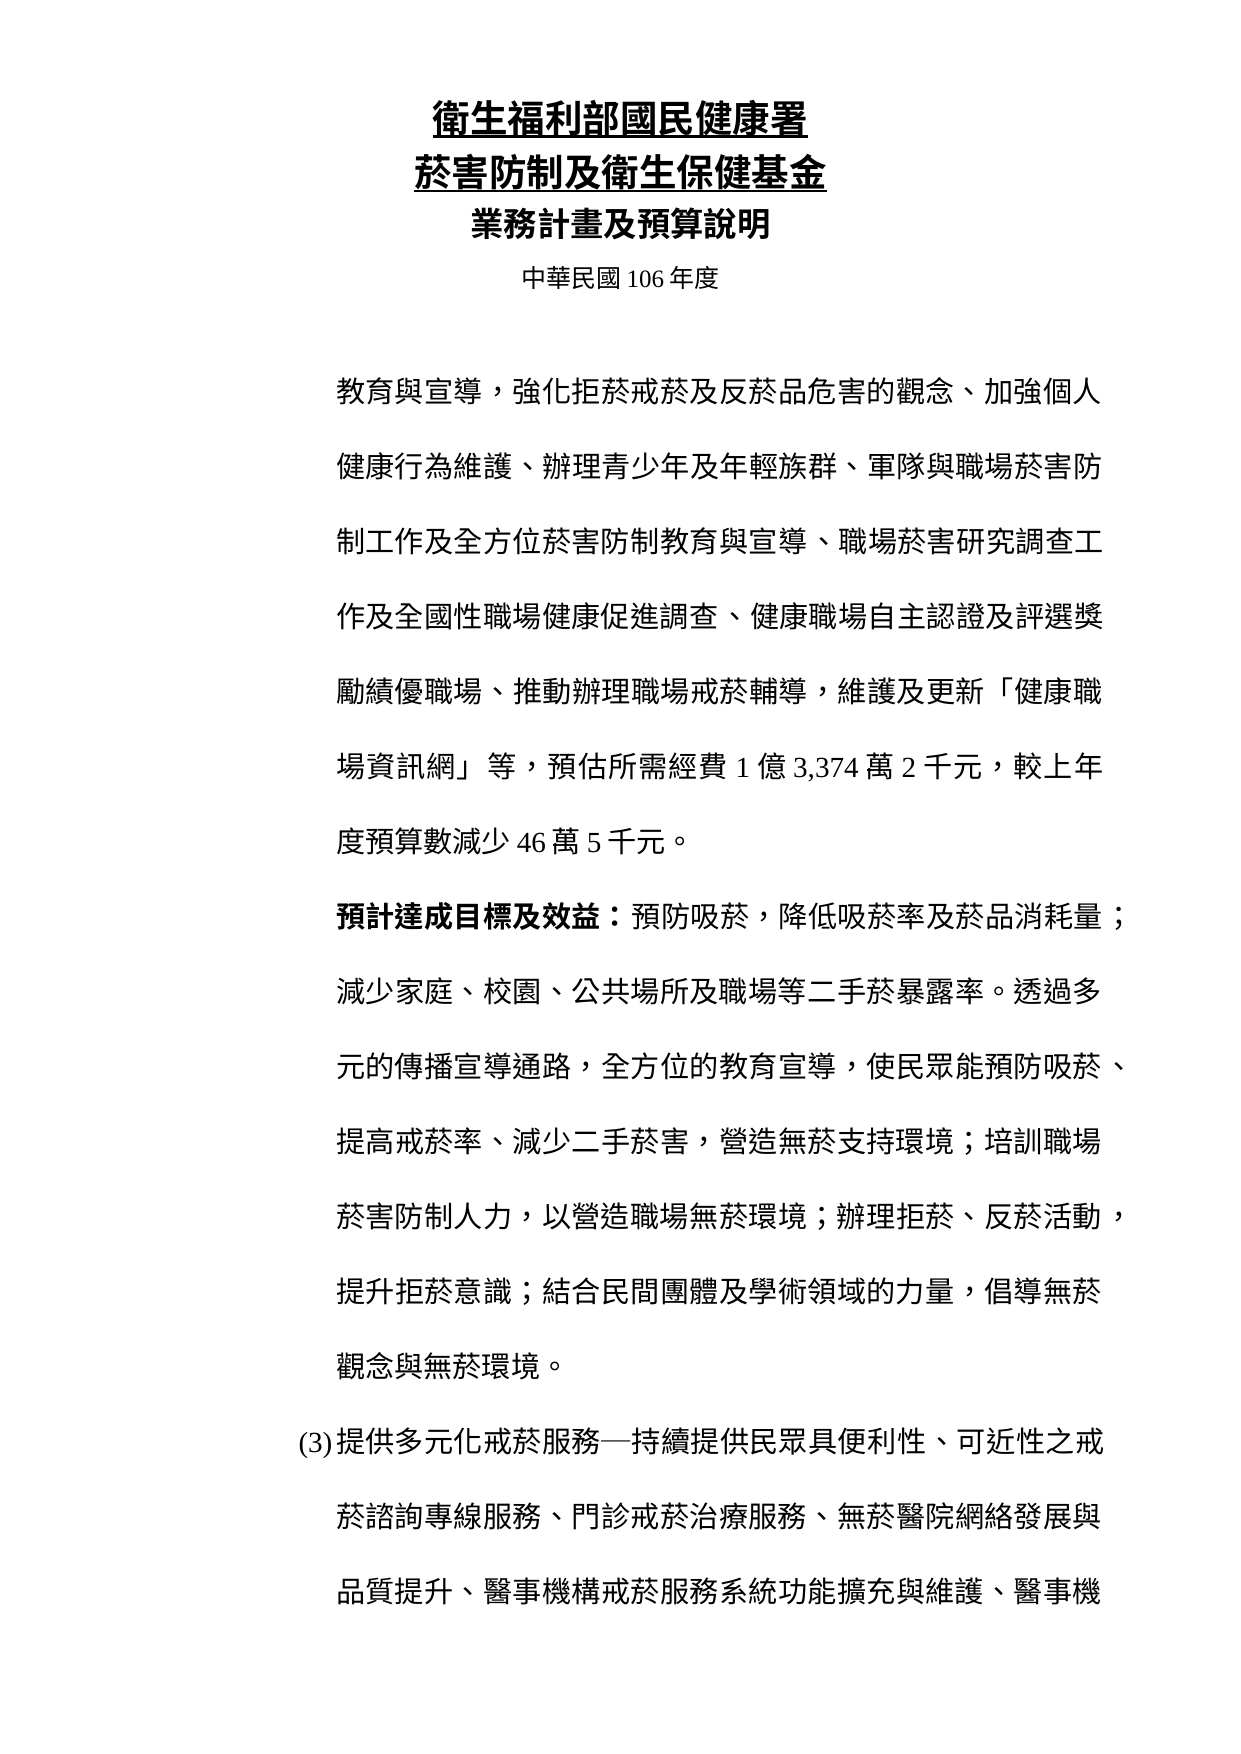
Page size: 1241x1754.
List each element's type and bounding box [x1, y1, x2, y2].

list [298, 1402, 1104, 1627]
list [298, 127, 1104, 1402]
